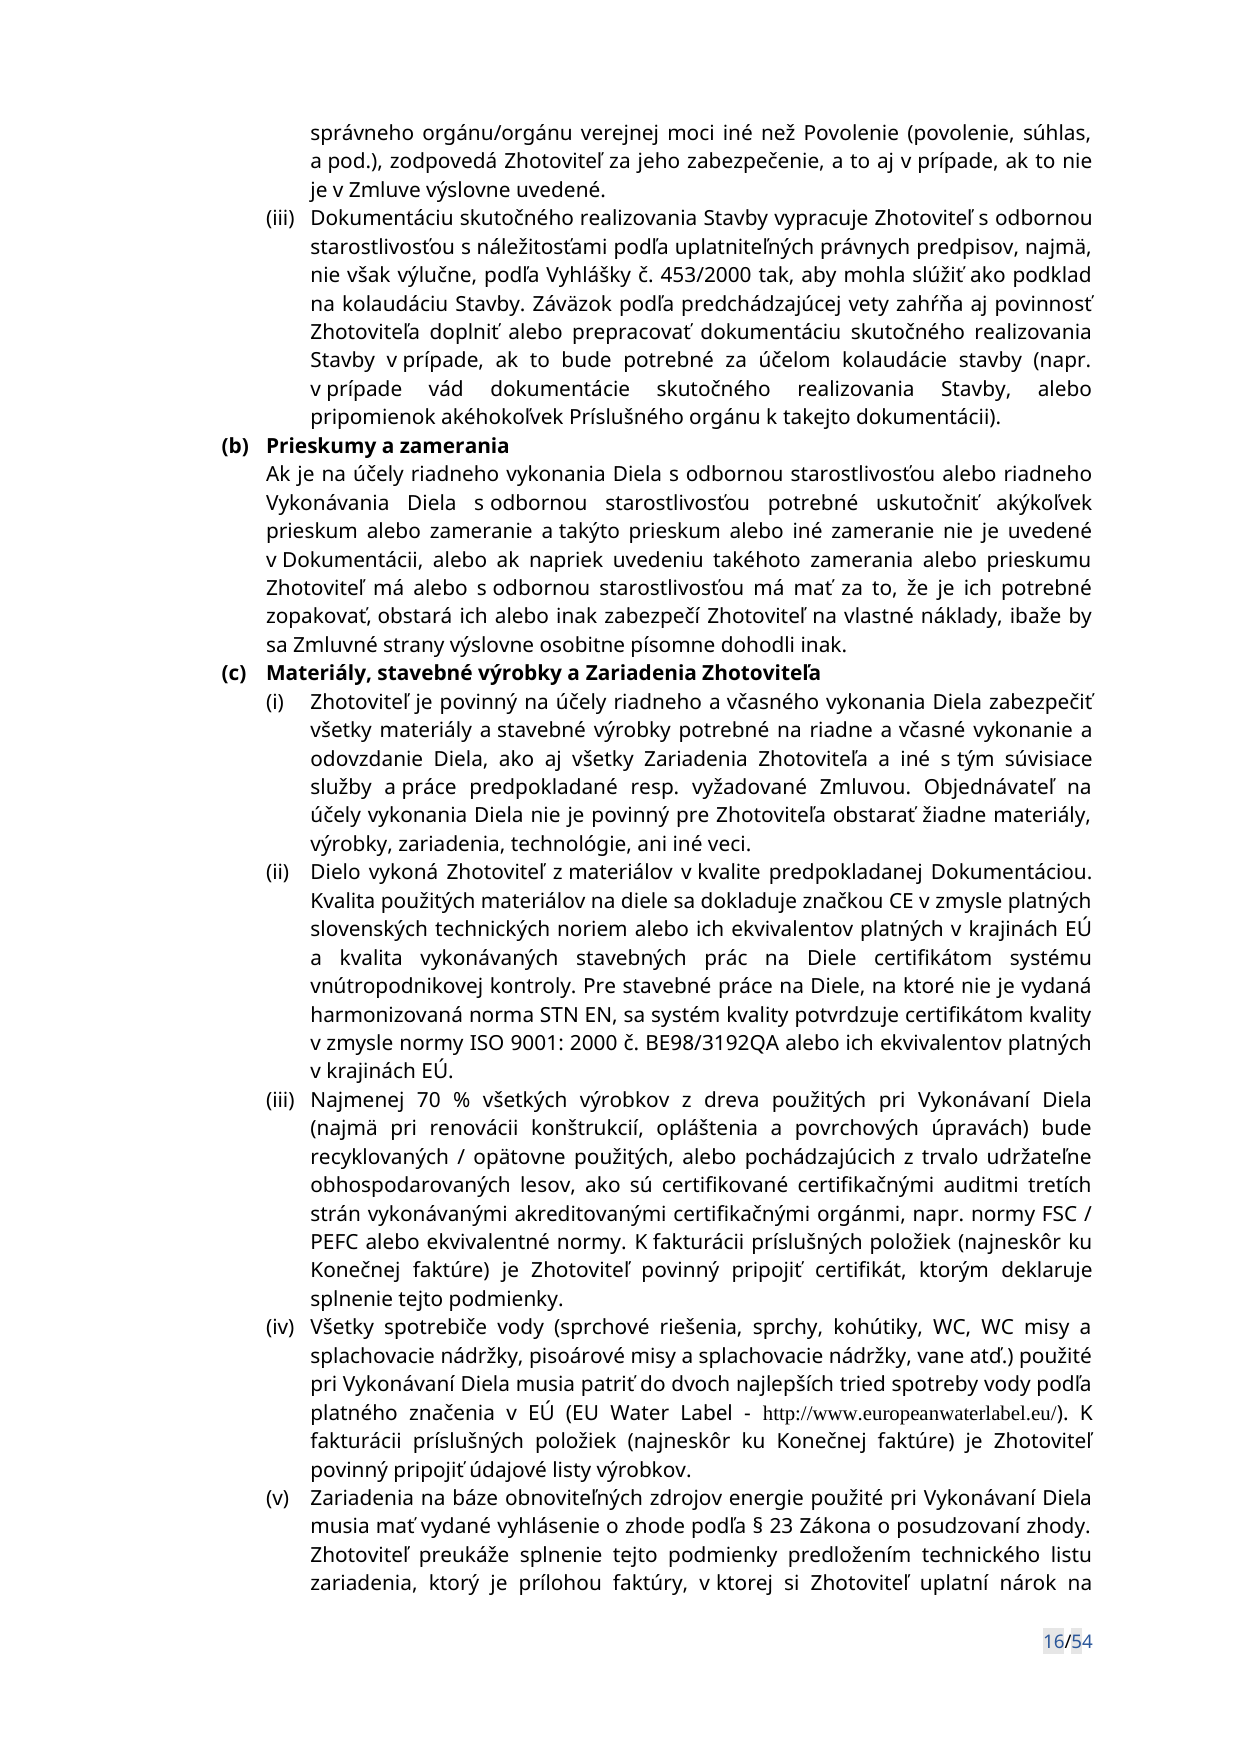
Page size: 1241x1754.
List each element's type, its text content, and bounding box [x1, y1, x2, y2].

text (c) Materiály, stavebné výrobky a Zariadenia Zhotoviteľa [221, 658, 1093, 687]
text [266, 1483, 1093, 1597]
text (iii) Najmenej 70 % všetkých výrobkov z dreva použitých pri Vykonávaní Diela (najmä pri renovácii konštrukcií, opláštenia a povrchových úpravách) bude recyklovaných / opätovne použitých, alebo pochádzajúcich z trvalo udržateľne obhospodarovaných lesov, ako sú certifikované certifikačnými auditmi tretích strán vykonávanými akreditovanými certifikačnými orgánmi, napr. normy FSC / PEFC alebo ekvivalentné normy. K fakturácii príslušných položiek (najneskôr ku Konečnej faktúre) je Zhotoviteľ povinný pripojiť certifikát, ktorým deklaruje splnenie tejto podmienky. [266, 1085, 1093, 1312]
text Ak je na účely riadneho vykonania Diela s odbornou starostlivosťou alebo riadneho Vykonávania Diela s odbornou starostlivosťou potrebné uskutočniť akýkoľvek prieskum alebo zameranie a takýto prieskum alebo iné zameranie nie je uvedené v Dokumentácii, alebo ak napriek uvedeniu takéhoto zamerania alebo prieskumu Zhotoviteľ má alebo s odbornou starostlivosťou má mať za to, že je ich potrebné zopakovať, obstará ich alebo inak zabezpečí Zhotoviteľ na vlastné náklady, ibaže by sa Zmluvné strany výslovne osobitne písomne dohodli inak. [266, 459, 1093, 658]
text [266, 118, 1093, 203]
text (iii) Dokumentáciu skutočného realizovania Stavby vypracuje Zhotoviteľ s odbornou starostlivosťou s náležitosťami podľa uplatniteľných právnych predpisov, najmä, nie však výlučne, podľa Vyhlášky č. 453/2000 tak, aby mohla slúžiť ako podklad na kolaudáciu Stavby. Záväzok podľa predchádzajúcej vety zahŕňa aj povinnosť Zhotoviteľa doplniť alebo prepracovať dokumentáciu skutočného realizovania Stavby v prípade, ak to bude potrebné za účelom kolaudácie stavby (napr. v prípade vád dokumentácie skutočného realizovania Stavby, alebo pripomienok akéhokoľvek Príslušného orgánu k takejto dokumentácii). [266, 203, 1093, 431]
text (i) Zhotoviteľ je povinný na účely riadneho a včasného vykonania Diela zabezpečiť všetky materiály a stavebné výrobky potrebné na riadne a včasné vykonanie a odovzdanie Diela, ako aj všetky Zariadenia Zhotoviteľa a iné s tým súvisiace služby a práce predpokladané resp. vyžadované Zmluvou. Objednávateľ na účely vykonania Diela nie je povinný pre Zhotoviteľa obstarať žiadne materiály, výrobky, zariadenia, technológie, ani iné veci. [266, 687, 1093, 857]
text (b) Prieskumy a zamerania [221, 431, 1093, 459]
text (iv) Všetky spotrebiče vody (sprchové riešenia, sprchy, kohútiky, WC, WC misy a splachovacie nádržky, pisoárové misy a splachovacie nádržky, vane atď.) použité pri Vykonávaní Diela musia patriť do dvoch najlepších tried spotreby vody podľa platného značenia v EÚ (EU Water Label - http://www.europeanwaterlabel.eu/). K fakturácii príslušných položiek (najneskôr ku Konečnej faktúre) je Zhotoviteľ povinný pripojiť údajové listy výrobkov. [266, 1312, 1093, 1483]
text (ii) Dielo vykoná Zhotoviteľ z materiálov v kvalite predpokladanej Dokumentáciou. Kvalita použitých materiálov na diele sa dokladuje značkou CE v zmysle platných slovenských technických noriem alebo ich ekvivalentov platných v krajinách EÚ a kvalita vykonávaných stavebných prác na Diele certifikátom systému vnútropodnikovej kontroly. Pre stavebné práce na Diele, na ktoré nie je vydaná harmonizovaná norma STN EN, sa systém kvality potvrdzuje certifikátom kvality v zmysle normy ISO 9001: 2000 č. BE98/3192QA alebo ich ekvivalentov platných v krajinách EÚ. [266, 857, 1093, 1085]
